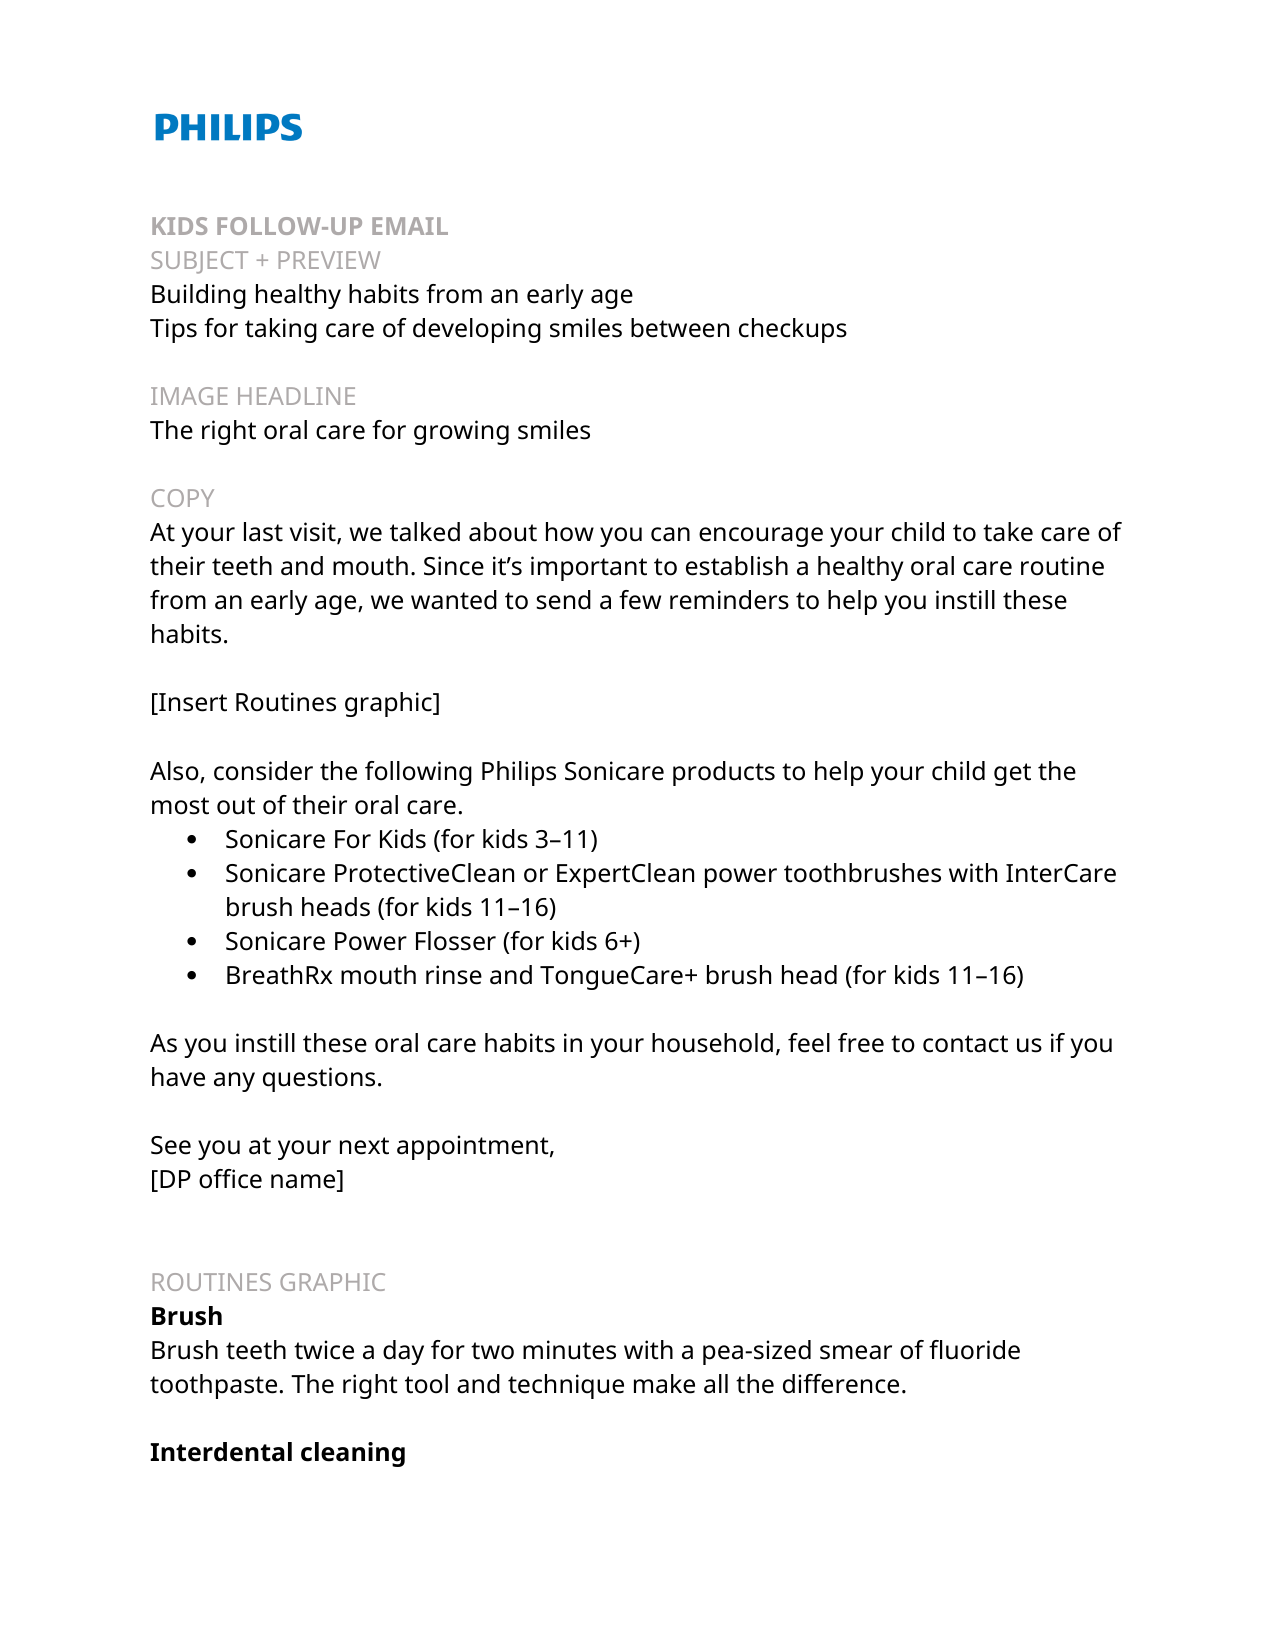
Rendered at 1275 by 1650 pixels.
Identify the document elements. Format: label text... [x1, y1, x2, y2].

text As you instill these oral care habits in your household, feel free to contact us if you have any questions. [150, 1026, 1125, 1094]
text KIDS FOLLOW-UP EMAIL [150, 208, 1125, 242]
text Tips for taking care of developing smiles between checkups [150, 310, 1125, 344]
list Sonicare ProtectiveClean or ExpertClean power toothbrushes with InterCare brush heads (for kids 11–16) [187, 855, 1125, 923]
text The right oral care for growing smiles [150, 413, 1125, 447]
text [DP office name] [150, 1162, 1125, 1196]
text Also, consider the following Philips Sonicare products to help your child get the most out of their oral care. [150, 753, 1125, 821]
text Brush [150, 1298, 1125, 1332]
list BreathRx mouth rinse and TongueCare+ brush head (for kids 11–16) [187, 958, 1125, 992]
text ROUTINES GRAPHIC [150, 1264, 1125, 1298]
text [Insert Routines graphic] [150, 685, 1125, 719]
text COPY [150, 481, 1125, 515]
text See you at your next appointment, [150, 1128, 1125, 1162]
text Brush teeth twice a day for two minutes with a pea-sized smear of fluoride toothpaste. The right tool and technique make all the difference. [150, 1332, 1125, 1400]
list Sonicare For Kids (for kids 3–11) [187, 821, 1125, 855]
list Sonicare Power Flosser (for kids 6+) [187, 923, 1125, 958]
text Interdental cleaning [150, 1434, 1125, 1468]
text At your last visit, we talked about how you can encourage your child to take care of their teeth and mouth. Since it’s important to establish a healthy oral care routine from an early age, we wanted to send a few reminders to help you instill these habits. [150, 515, 1125, 651]
text IMAGE HEADLINE [150, 378, 1125, 413]
picture [150, 75, 307, 180]
text SUBJECT + PREVIEW [150, 242, 1125, 276]
text Building healthy habits from an early age [150, 276, 1125, 310]
